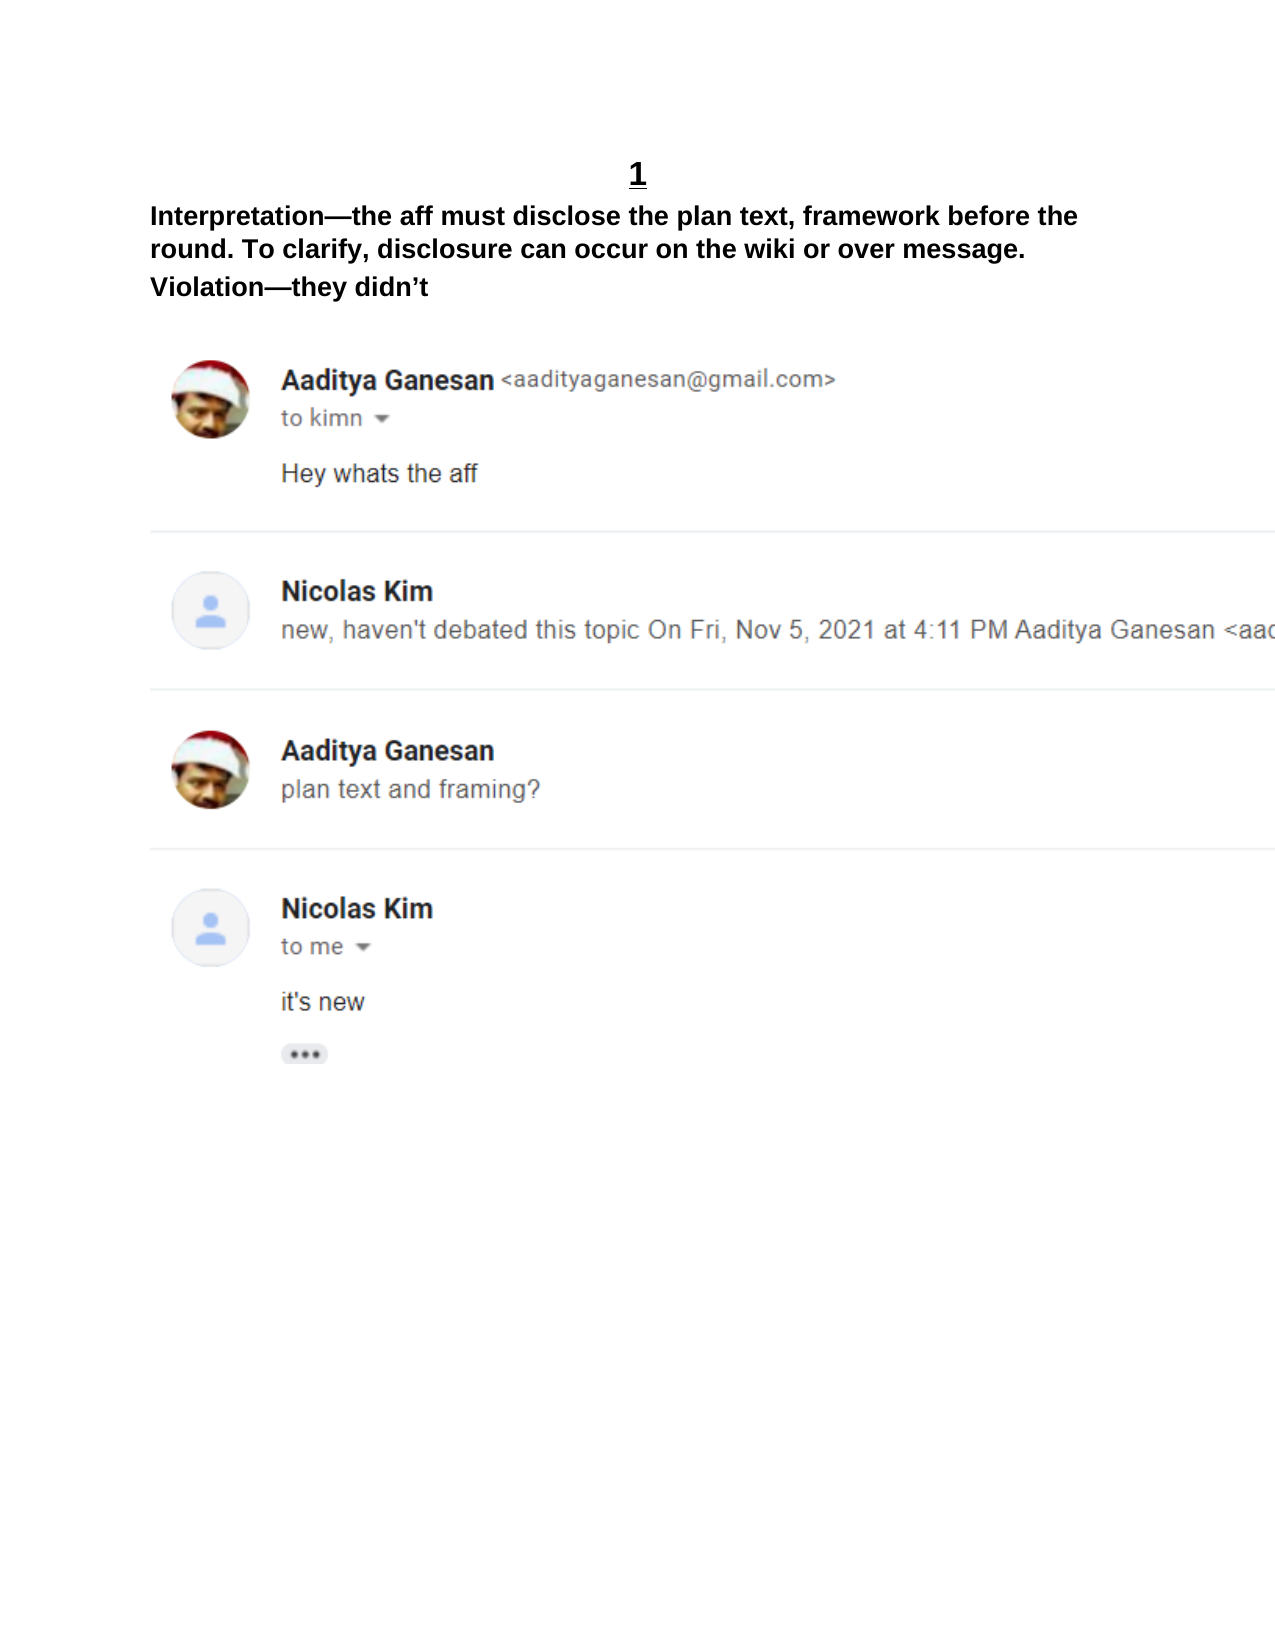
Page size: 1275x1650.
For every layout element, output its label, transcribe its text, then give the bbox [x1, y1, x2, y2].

text Violation—they didn’t [150, 271, 1125, 303]
text Interpretation—the aff must disclose the plan text, framework before the round. To clarify, disclosure can occur on the wiki or over message. [150, 200, 1125, 265]
picture [150, 309, 1275, 1064]
subtitle 1 [150, 154, 1125, 193]
